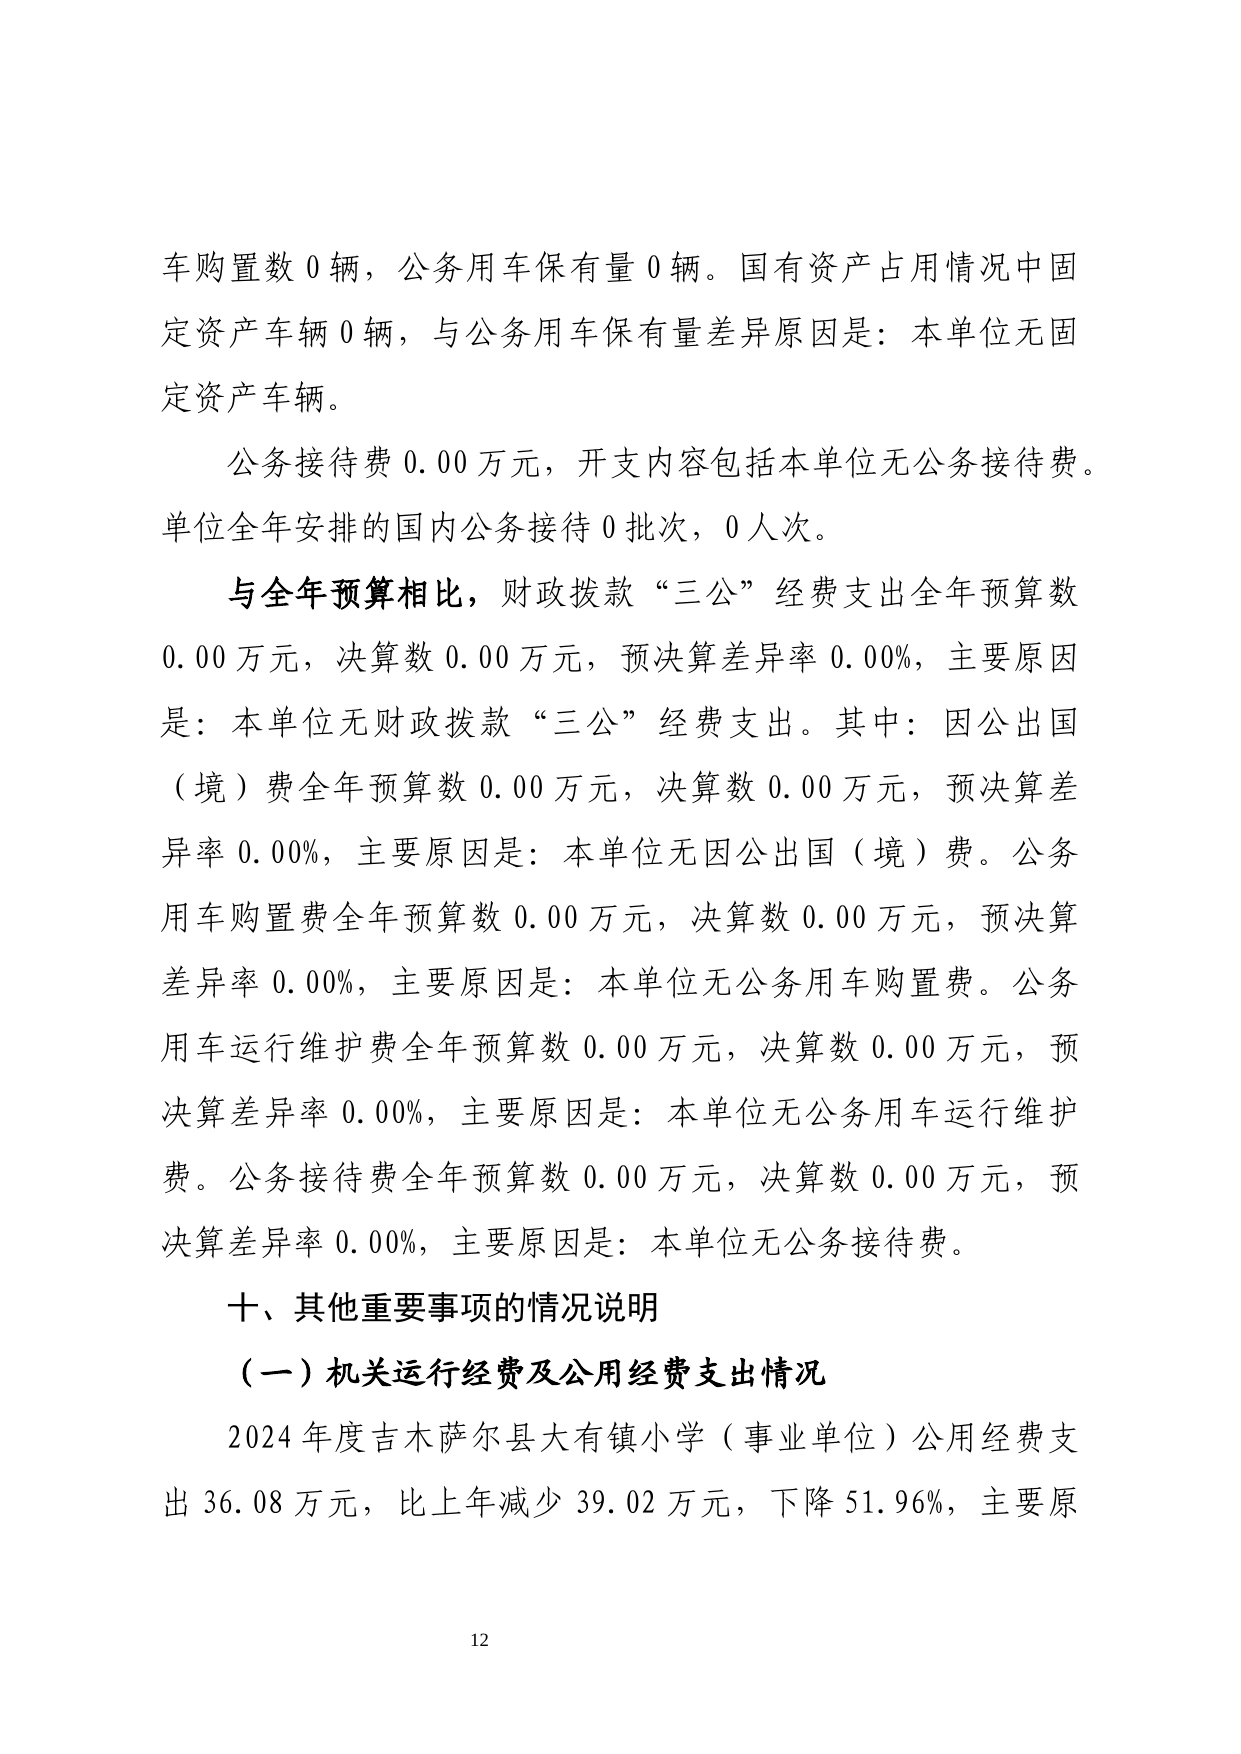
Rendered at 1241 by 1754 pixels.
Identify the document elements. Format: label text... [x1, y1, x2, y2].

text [159, 233, 1081, 428]
text 与全年预算相比，财政拨款“三公”经费支出全年预算数0.00万元，决算数0.00万元，预决算差异率0.00%，主要原因是：本单位无财政拨款“三公”经费支出。其中：因公出国（境）费全年预算数0.00万元，决算数0.00万元，预决算差异率0.00%，主要原因是：本单位无因公出国（境）费。公务用车购置费全年预算数0.00万元，决算数0.00万元，预决算差异率0.00%，主要原因是：本单位无公务用车购置费。公务用车运行维护费全年预算数0.00万元，决算数0.00万元，预决算差异率0.00%，主要原因是：本单位无公务用车运行维护费。公务接待费全年预算数0.00万元，决算数0.00万元，预决算差异率0.00%，主要原因是：本单位无公务接待费。 [159, 558, 1081, 1273]
text 公务接待费0.00万元，开支内容包括本单位无公务接待费。单位全年安排的国内公务接待0批次，0人次。 [159, 428, 1081, 558]
text （一）机关运行经费及公用经费支出情况 [159, 1338, 1081, 1403]
text 十、其他重要事项的情况说明 [159, 1273, 1081, 1338]
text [159, 1403, 1081, 1533]
